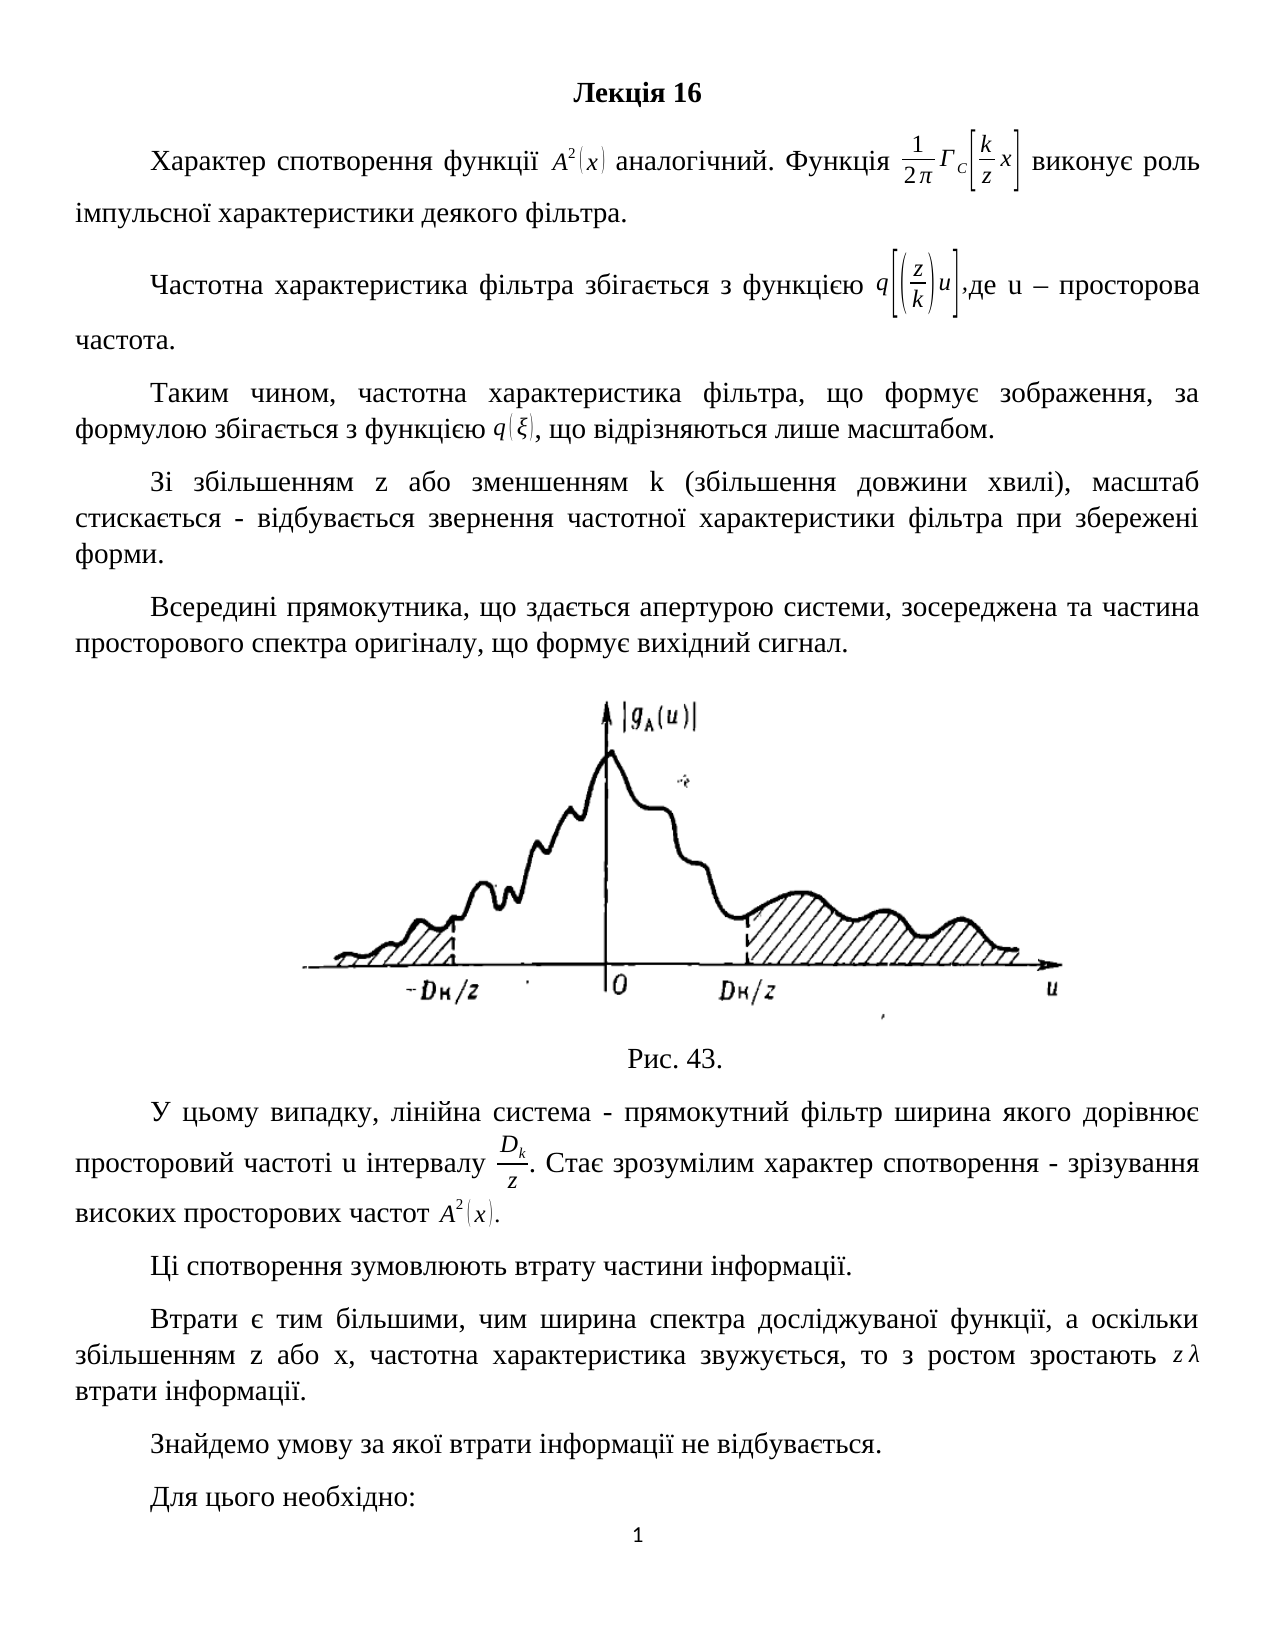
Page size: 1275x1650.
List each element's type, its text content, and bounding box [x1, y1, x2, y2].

picture [273, 677, 1077, 1023]
text Рис. 43. [75, 1041, 1200, 1075]
text Характер спотворення функції аналогічний. Функція виконує роль імпульсної характеристики деякого фільтра. [75, 128, 1200, 229]
text Втрати є тим більшими, чим ширина спектра досліджуваної функції, а оскільки збільшенням z або x, частотна характеристика звужується, то з ростом зростають втрати інформації. [75, 1301, 1200, 1407]
text Зі збільшенням z або зменшенням k (збільшення довжини хвилі), масштаб стискається - відбувається звернення частотної характеристики фільтра при збережені форми. [75, 464, 1200, 569]
text Знайдемо умову за якої втрати інформації не відбувається. [75, 1426, 1200, 1460]
text Для цього необхідно: [75, 1479, 1200, 1513]
text У цьому випадку, лінійна система - прямокутний фільтр ширина якого дорівнює просторовий частоті u інтервалу . Стає зрозумілим характер спотворення - зрізування високих просторових частот [75, 1094, 1200, 1229]
text Таким чином, частотна характеристика фільтра, що формує зображення, за формулою збігається з функцією , що відрізняються лише масштабом. [75, 375, 1200, 444]
text Лекція 16 [75, 75, 1200, 108]
text Всередині прямокутника, що здається апертурою системи, зосереджена та частина просторового спектра оригіналу, що формує вихідний сигнал. [75, 589, 1200, 658]
text Ці спотворення зумовлюють втрату частини інформації. [75, 1248, 1200, 1282]
text Частотна характеристика фільтра збігається з функцією де u – просторова частота. [75, 248, 1200, 355]
